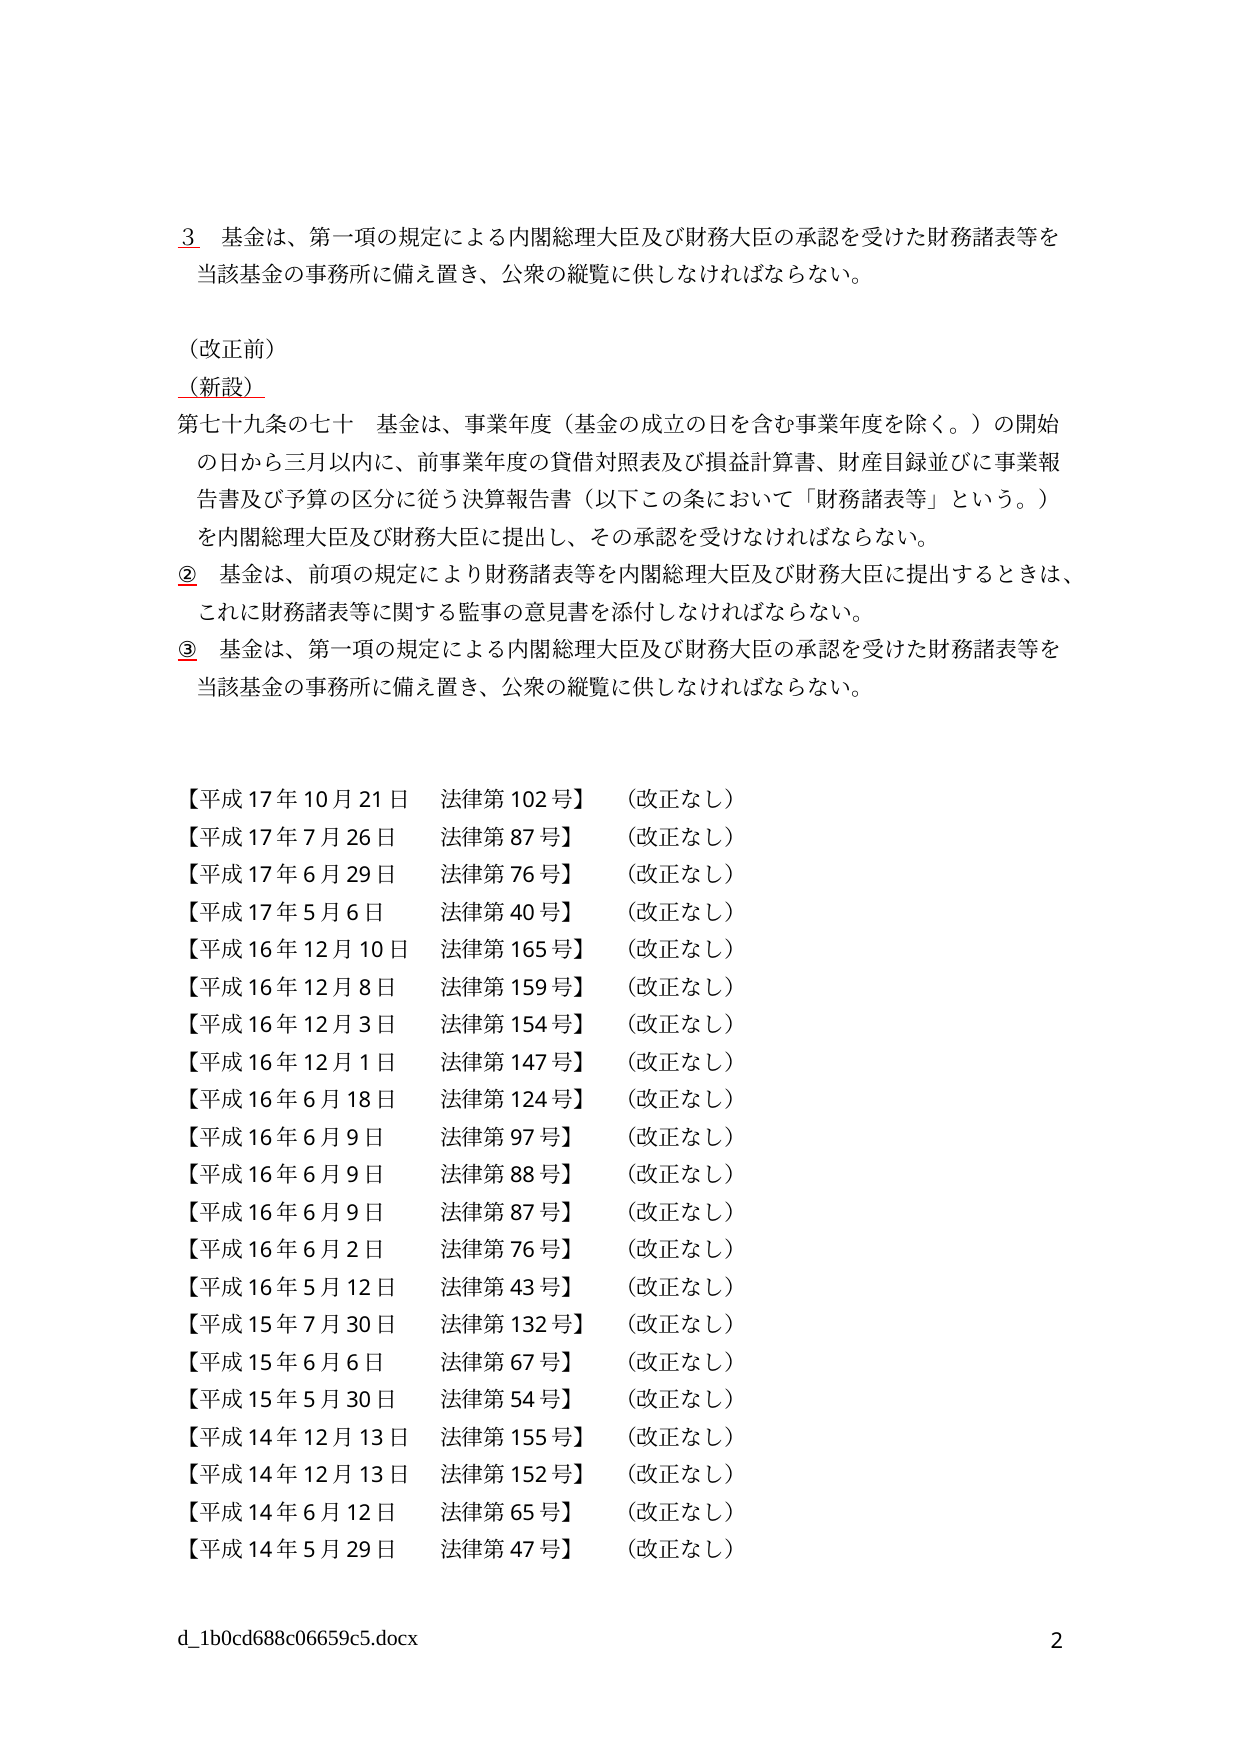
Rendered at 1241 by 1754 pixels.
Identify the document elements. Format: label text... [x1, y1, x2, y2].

text 【平成15年6月6日 法律第67号】 （改正なし） [177, 1342, 1063, 1379]
text 【平成17年5月6日 法律第40号】 （改正なし） [177, 892, 1063, 929]
text 【平成16年6月9日 法律第97号】 （改正なし） [177, 1117, 1063, 1154]
text 【平成17年6月29日 法律第76号】 （改正なし） [177, 854, 1063, 892]
text 【平成17年7月26日 法律第87号】 （改正なし） [177, 817, 1063, 854]
text 【平成16年6月9日 法律第87号】 （改正なし） [177, 1192, 1063, 1229]
text 【平成16年12月3日 法律第154号】 （改正なし） [177, 1004, 1063, 1042]
text 【平成16年5月12日 法律第43号】 （改正なし） [177, 1267, 1063, 1304]
text 【平成16年6月9日 法律第88号】 （改正なし） [177, 1154, 1063, 1192]
text （改正前） [177, 329, 1063, 367]
text ② 基金は、前項の規定により財務諸表等を内閣総理大臣及び財務大臣に提出するときは、これに財務諸表等に関する監事の意見書を添付しなければならない。 [177, 554, 1063, 629]
text 【平成17年10月21日 法律第102号】 （改正なし） [177, 779, 1063, 817]
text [177, 404, 1063, 554]
text （新設） [177, 367, 1063, 404]
text 【平成16年6月2日 法律第76号】 （改正なし） [177, 1229, 1063, 1267]
text 【平成15年5月30日 法律第54号】 （改正なし） [177, 1379, 1063, 1417]
text 【平成14年6月12日 法律第65号】 （改正なし） [177, 1492, 1063, 1529]
text 【平成14年12月13日 法律第152号】 （改正なし） [177, 1454, 1063, 1492]
text ３ 基金は、第一項の規定による内閣総理大臣及び財務大臣の承認を受けた財務諸表等を当該基金の事務所に備え置き、公衆の縦覧に供しなければならない。 [177, 217, 1063, 292]
text ③ 基金は、第一項の規定による内閣総理大臣及び財務大臣の承認を受けた財務諸表等を当該基金の事務所に備え置き、公衆の縦覧に供しなければならない。 [177, 629, 1063, 704]
text 【平成14年12月13日 法律第155号】 （改正なし） [177, 1417, 1063, 1454]
text 【平成16年6月18日 法律第124号】 （改正なし） [177, 1079, 1063, 1117]
text 【平成16年12月8日 法律第159号】 （改正なし） [177, 967, 1063, 1004]
text 【平成15年7月30日 法律第132号】 （改正なし） [177, 1304, 1063, 1342]
text 【平成14年5月29日 法律第47号】 （改正なし） [177, 1529, 1063, 1567]
text 【平成16年12月1日 法律第147号】 （改正なし） [177, 1042, 1063, 1079]
text 【平成16年12月10日 法律第165号】 （改正なし） [177, 929, 1063, 967]
